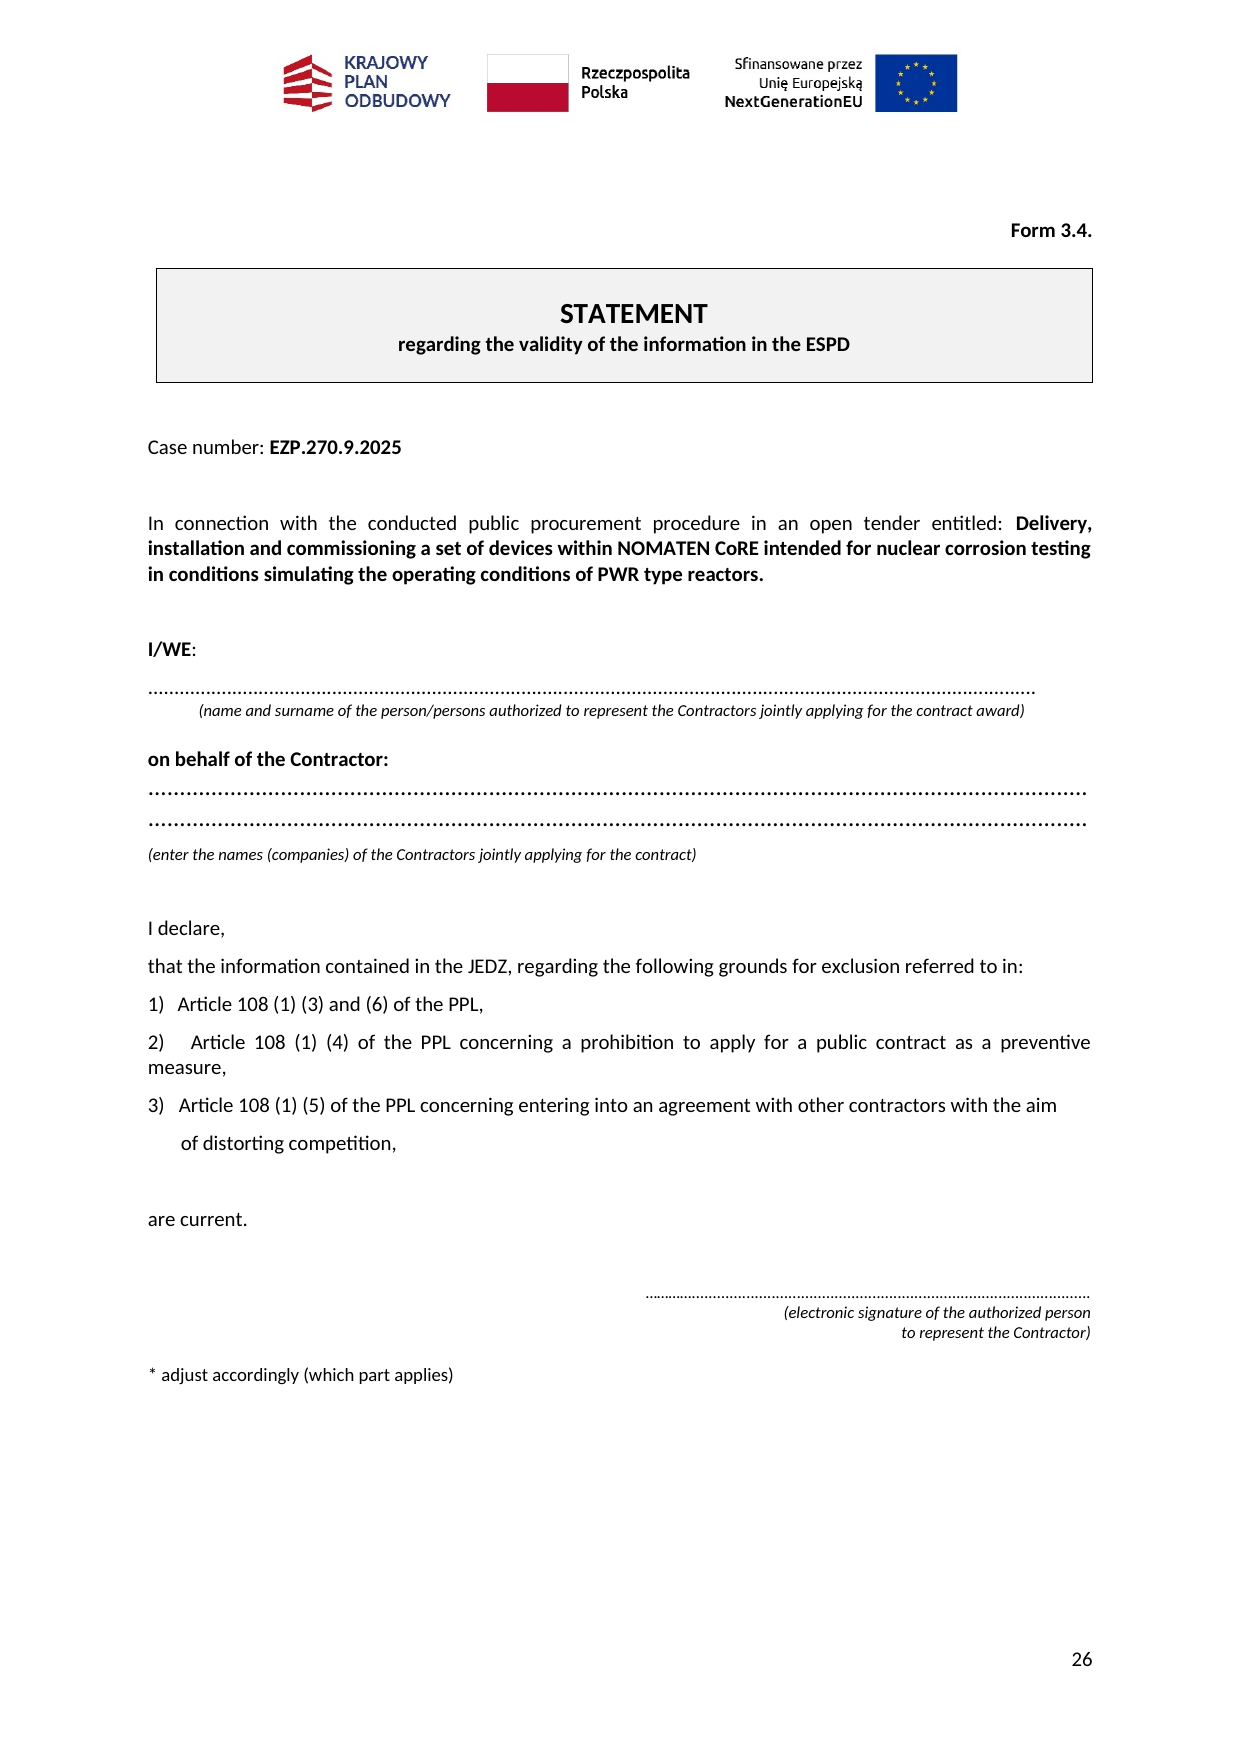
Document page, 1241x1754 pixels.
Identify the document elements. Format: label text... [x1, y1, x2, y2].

table_header STATEMENT regarding the validity of the information in the ESPD [157, 269, 1092, 382]
text (name and surname of the person/persons authorized to represent the Contractors jointly applying for the contract award) [148, 700, 1078, 720]
text 3) Article 108 (1) (5) of the PPL concerning entering into an agreement with other contractors with the aim [148, 1092, 1092, 1118]
text (enter the names (companies) of the Contractors jointly applying for the contract) [148, 845, 1092, 865]
text that the information contained in the JEDZ, regarding the following grounds for exclusion referred to in: [148, 953, 1092, 979]
text Case number: EZP.270.9.2025 [148, 434, 1093, 459]
text …………............................................................................................... [148, 1282, 1092, 1302]
list Article 108 (1) (3) and (6) of the PPL, [148, 991, 1092, 1017]
text to represent the Contractor) [148, 1323, 1092, 1343]
text I/WE: [148, 637, 1093, 662]
text I declare, [148, 915, 1092, 941]
text Form 3.4. [664, 217, 1092, 243]
text .......................................................................................................................................................................................................................................................................................................... [148, 771, 1092, 832]
picture [265, 35, 975, 131]
text are current. [148, 1206, 1092, 1232]
text In connection with the conducted public procurement procedure in an open tender entitled: Delivery, installation and commissioning a set of devices within NOMATEN CoRE intended for nuclear corrosion testing in conditions simulating the operating conditions of PWR type reactors. [148, 510, 1092, 586]
text (electronic signature of the authorized person [148, 1302, 1092, 1323]
text 2) Article 108 (1) (4) of the PPL concerning a prohibition to apply for a public contract as a preventive measure, [148, 1029, 1092, 1080]
text of distorting competition, [148, 1130, 1092, 1156]
text ......................................................................................................................................................................... [148, 674, 1122, 700]
text on behalf of the Contractor: [148, 746, 1092, 771]
text * adjust accordingly (which part applies) [148, 1363, 1092, 1386]
